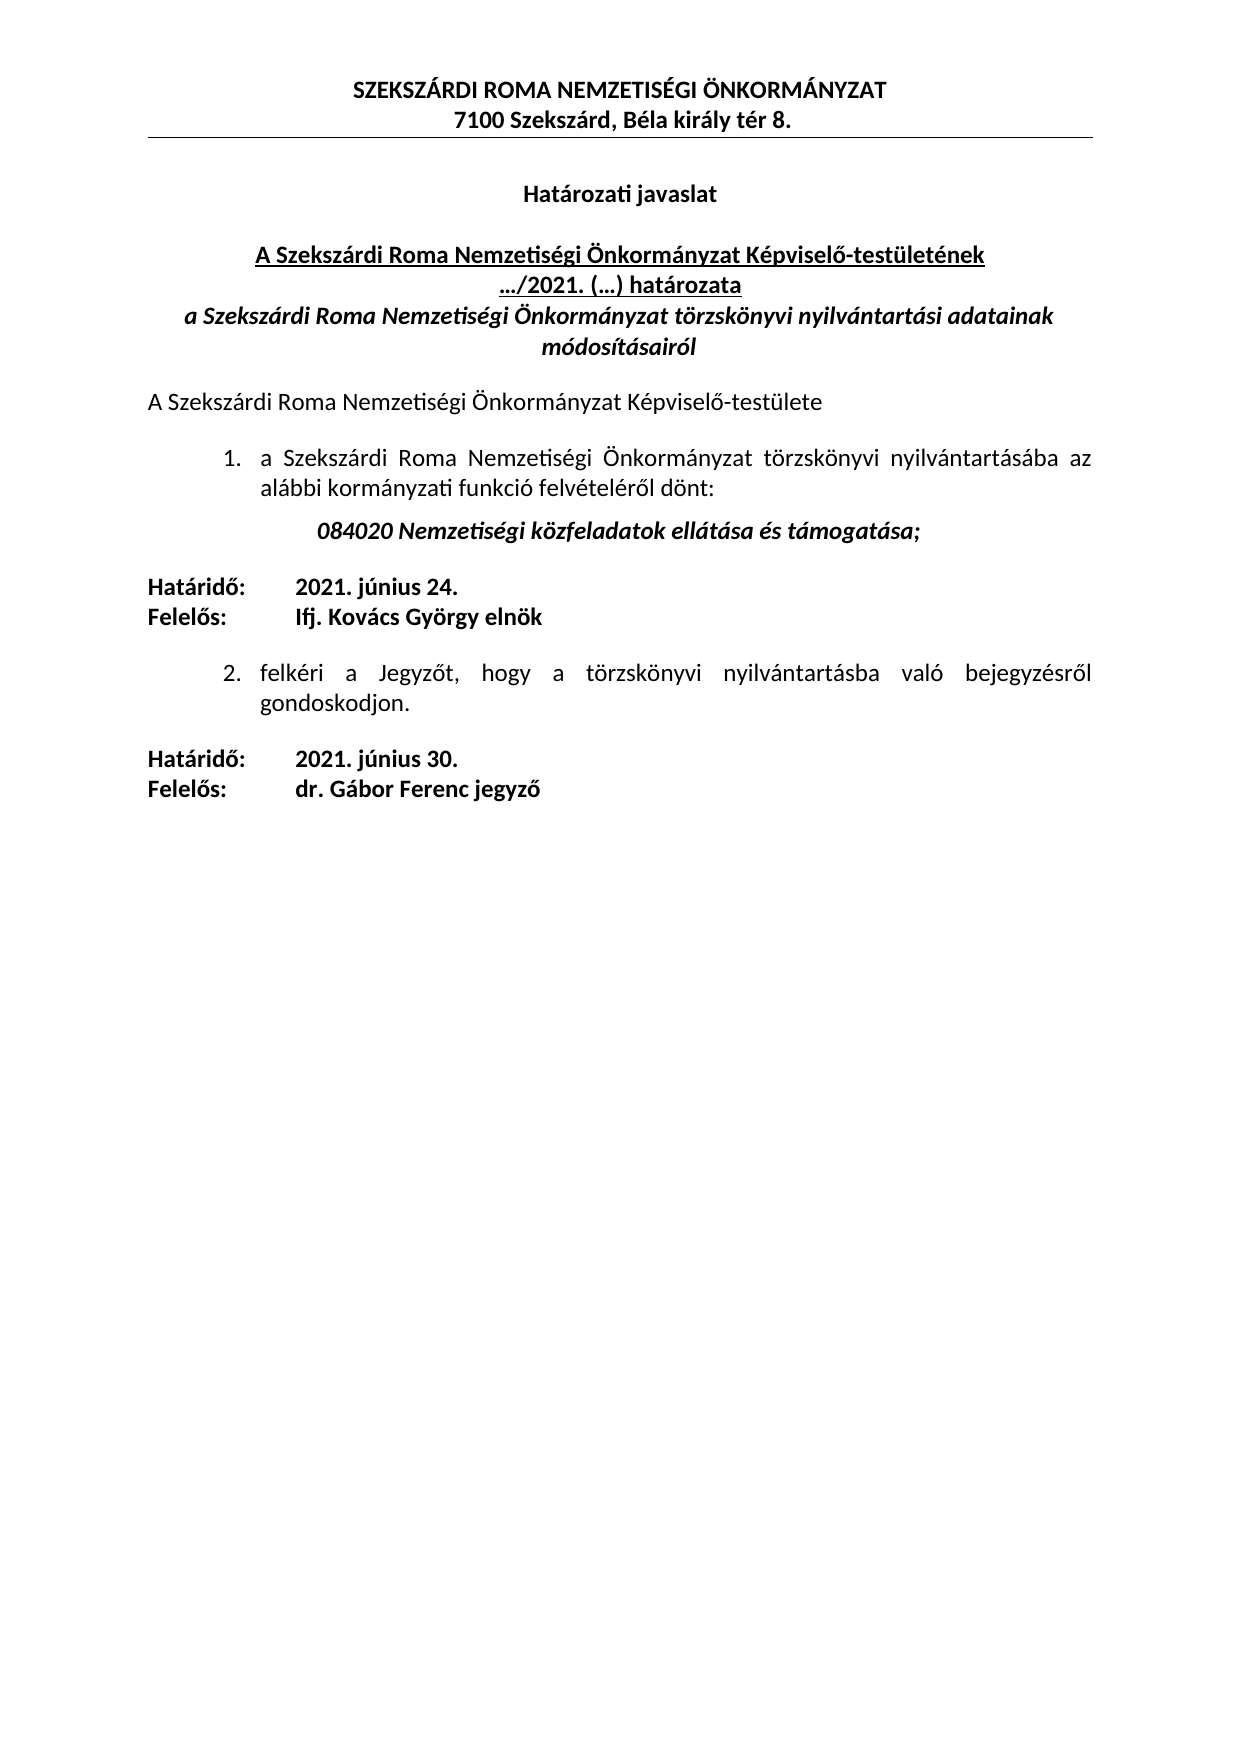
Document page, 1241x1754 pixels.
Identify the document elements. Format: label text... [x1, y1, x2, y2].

list felkéri a Jegyzőt, hogy a törzskönyvi nyilvántartásba való bejegyzésről gondoskodjon. [223, 657, 1093, 718]
list 084020 Nemzetiségi közfeladatok ellátása és támogatása; [148, 515, 1093, 546]
text Határozati javaslat [148, 178, 1093, 209]
text Felelős: Ifj. Kovács György elnök [148, 601, 1093, 632]
text Felelős: dr. Gábor Ferenc jegyző [148, 773, 1093, 804]
list Határidő: 2021. június 24. [148, 571, 1093, 601]
list a Szekszárdi Roma Nemzetiségi Önkormányzat törzskönyvi nyilvántartásába az alábbi kormányzati funkció felvételéről dönt: [223, 442, 1093, 503]
text A Szekszárdi Roma Nemzetiségi Önkormányzat Képviselő-testülete [148, 386, 1093, 417]
text a Szekszárdi Roma Nemzetiségi Önkormányzat törzskönyvi nyilvántartási adatainak módosításairól [148, 300, 1093, 361]
text Határidő: 2021. június 30. [148, 743, 1093, 773]
text A Szekszárdi Roma Nemzetiségi Önkormányzat Képviselő-testületének [148, 239, 1093, 270]
text …/2021. (…) határozata [148, 270, 1093, 300]
